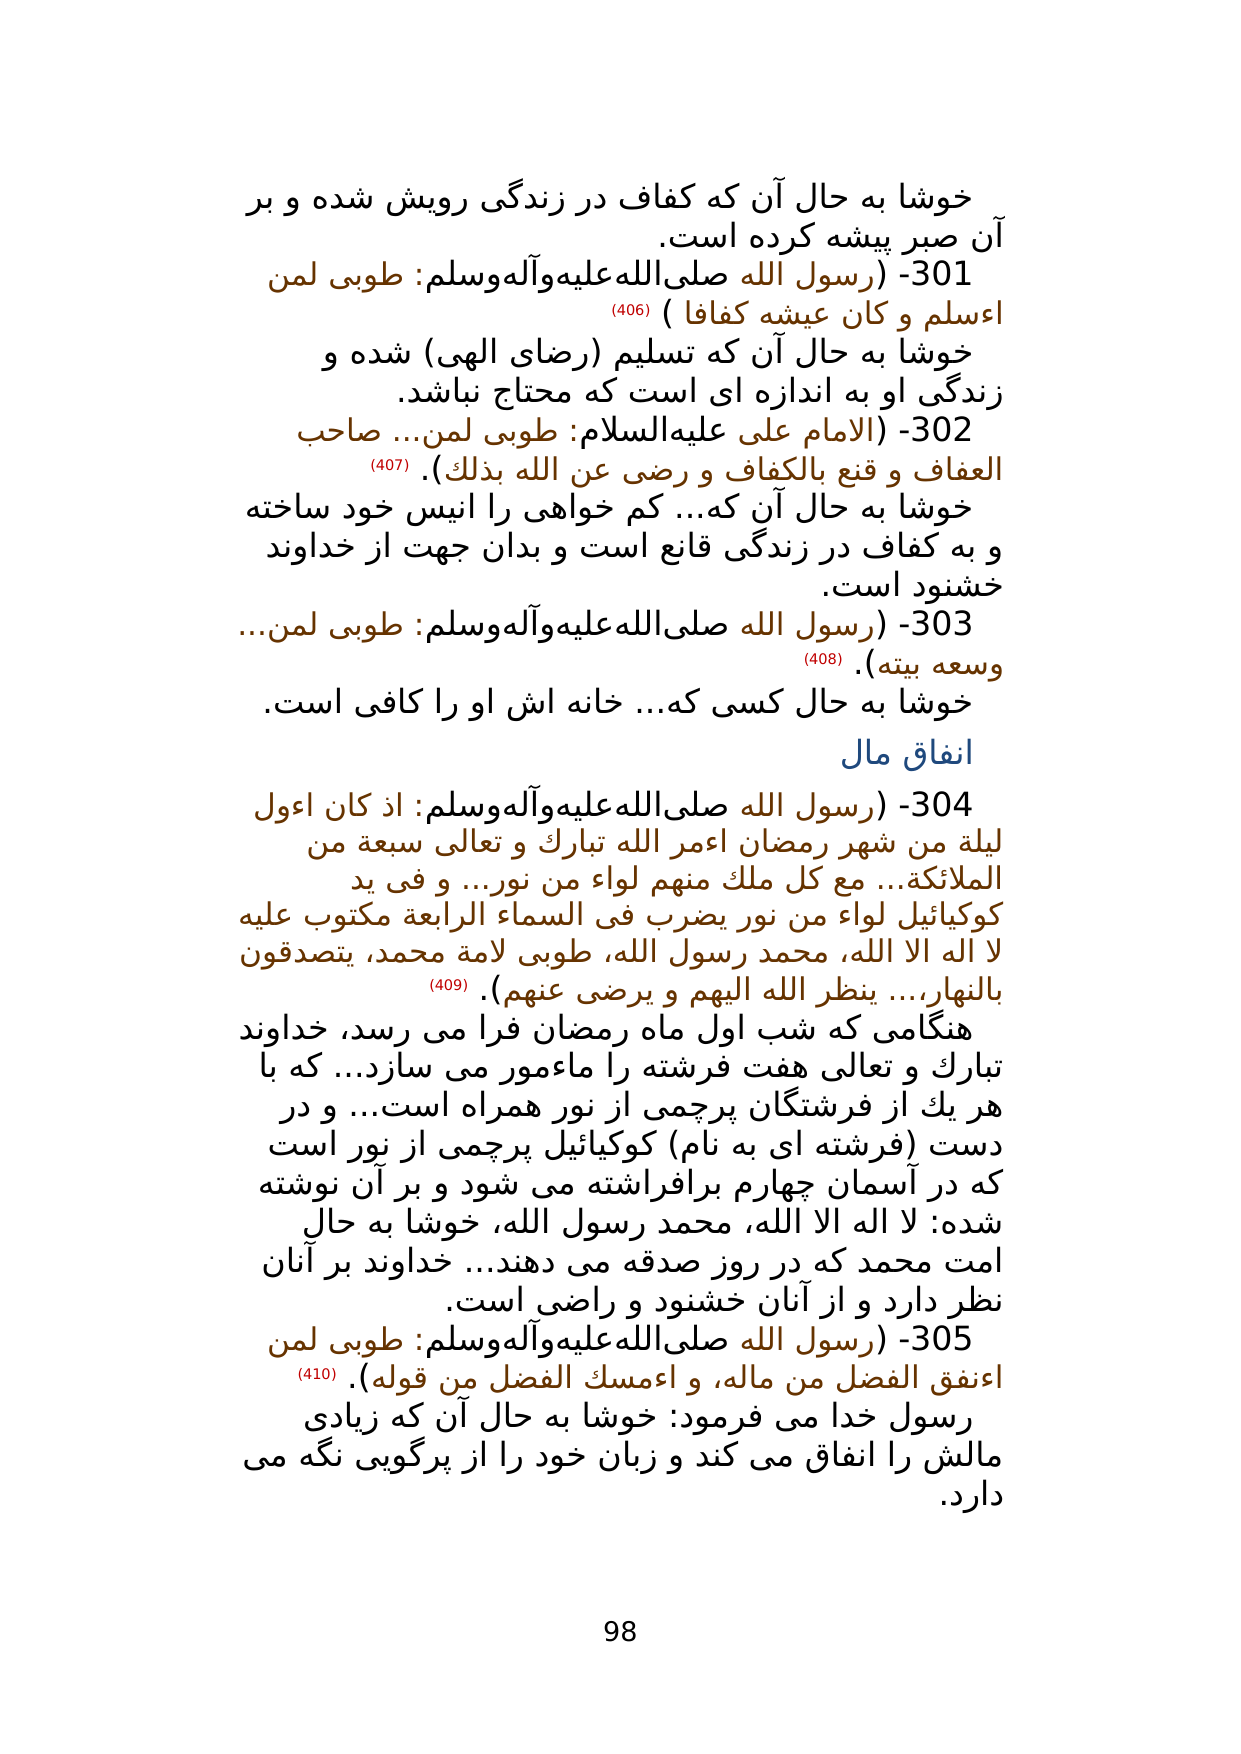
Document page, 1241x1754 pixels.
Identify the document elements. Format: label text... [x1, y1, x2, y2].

text رسول خدا مى فرمود: خوشا به حال آن كه زیادى مالش را انفاق مى كند و زبان خود را از پرگویى نگه مى دارد. [236, 1397, 1004, 1513]
text خوشا به حال آن كه تسلیم (رضاى الهى) شده و زندگى او به اندازه اى است كه محتاج نباشد. [236, 333, 1004, 410]
text خوشا به حال كسى كه... خانه اش او را كافى است. [236, 682, 1004, 721]
text 304- (رسول الله صلى‌الله‌عليه‌وآله‌وسلم: اذ كان اءول لیلة من شهر رمضان اءمر الله تبارك و تعالى سبعة من الملائكة... مع كل ملك منهم لواء من نور... و فى ید كوكیائیل لواء من نور یضرب فى السماء الرابعة مكتوب علیه لا اله الا الله، محمد رسول الله، طوبى لامة محمد، یتصدقون بالنهار،... ینظر الله الیهم و یرضى عنهم). (409) [236, 785, 1004, 1008]
subtitle انفاق مال [236, 734, 1004, 772]
text 305- (رسول الله صلى‌الله‌عليه‌وآله‌وسلم: طوبى لمن اءنفق الفضل من ماله، و اءمسك الفضل من قوله). (410) [236, 1319, 1004, 1397]
text خوشا به حال آن كه كفاف در زندگى رویش شده و بر آن صبر پیشه كرده است. [236, 177, 1004, 255]
text خوشا به حال آن كه... كم خواهى را انیس خود ساخته و به كفاف در زندگى قانع است و بدان جهت از خداوند خشنود است. [236, 488, 1004, 604]
text هنگامى كه شب اول ماه رمضان فرا مى رسد، خداوند تبارك و تعالى هفت فرشته را ماءمور مى سازد... كه با هر یك از فرشتگان پرچمى از نور همراه است... و در دست (فرشته اى به نام) كوكیائیل پرچمى از نور است كه در آسمان چهارم برافراشته مى شود و بر آن نوشته شده: لا اله الا الله، محمد رسول الله، خوشا به حال امت محمد كه در روز صدقه مى دهند... خداوند بر آنان نظر دارد و از آنان خشنود و راضى است. [236, 1008, 1004, 1319]
text 303- (رسول الله صلى‌الله‌عليه‌وآله‌وسلم: طوبى لمن... وسعه بیته). (408) [236, 604, 1004, 682]
text 302- (الامام على عليه‌السلام: طوبى لمن... صاحب العفاف و قنع بالكفاف و رضى عن الله بذلك). (407) [236, 410, 1004, 488]
text 301- (رسول الله صلى‌الله‌عليه‌وآله‌وسلم: طوبى لمن اءسلم و كان عیشه كفافا ) (406) [236, 255, 1004, 333]
